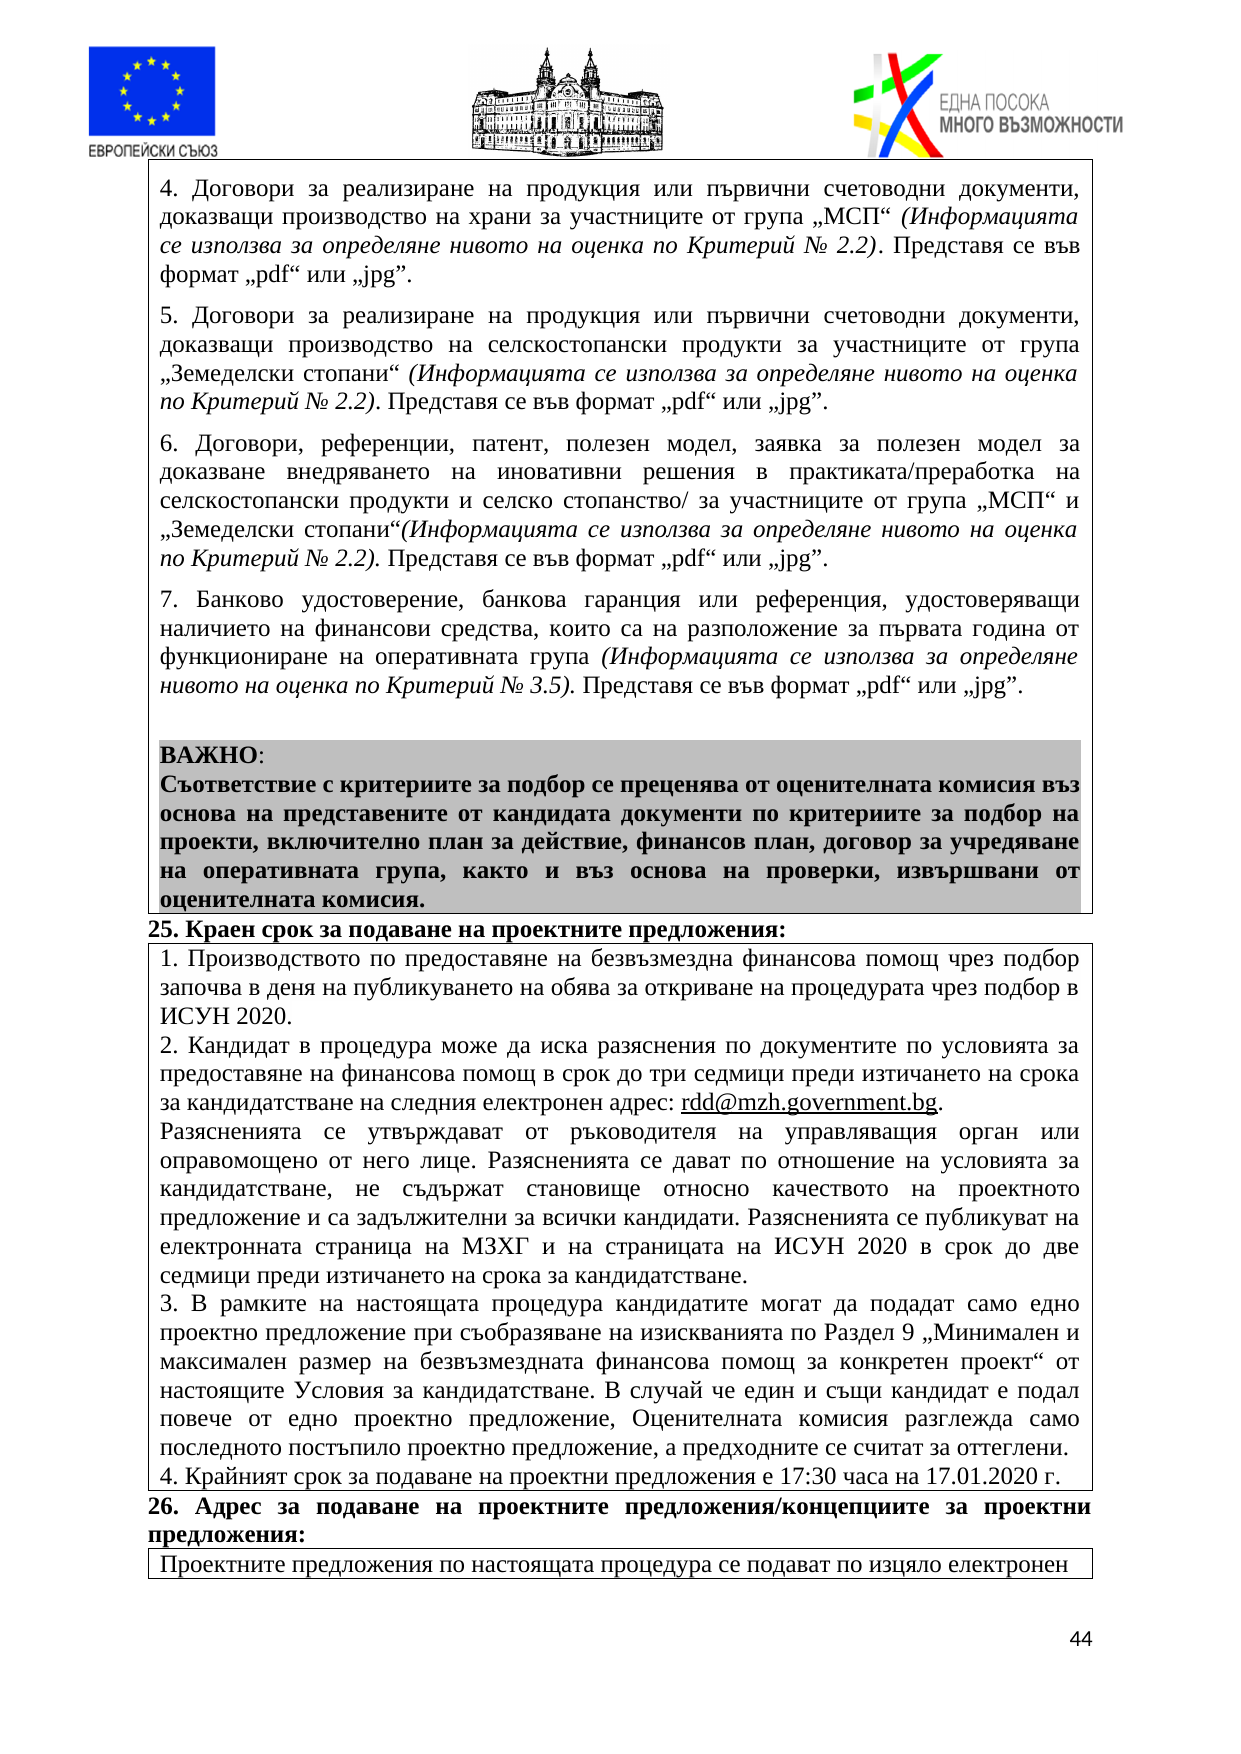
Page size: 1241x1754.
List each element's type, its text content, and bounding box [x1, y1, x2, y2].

table_header 1. Производството по предоставяне на безвъзмездна финансова помощ чрез подбор започва в деня на публикуването на обява за откриване на процедурата чрез подбор в ИСУН 2020. 2. Кандидат в процедура може да иска разяснения по документите по условията за предоставяне на финансова помощ в срок до три седмици преди изтичането на срока за кандидатстване на следния електронен адрес: rdd@mzh.government.bg. Разясненията се утвърждават от ръководителя на управляващия орган или оправомощено от него лице. Разясненията се дават по отношение на условията за кандидатстване, не съдържат становище относно качеството на проектното предложение и са задължителни за всички кандидати. Разясненията се публикуват на електронната страница на МЗХГ и на страницата на ИСУН 2020 в срок до две седмици преди изтичането на срока за кандидатстване. 3. В рамките на настоящата процедура кандидатите могат да подадат само едно проектно предложение при съобразяване на изискванията по Раздел 9 „Минимален и максимален размер на безвъзмездната финансова помощ за конкретен проект“ от настоящите Условия за кандидатстване. В случай че един и същи кандидат е подал повече от едно проектно предложение, Оценителната комисия разглежда само последното постъпило проектно предложение, а предходните се считат за оттеглени. 4. Крайният срок за подаване на проектни предложения е 17:30 часа на 17.01.2020 г. [149, 944, 1092, 1490]
picture [846, 50, 1125, 160]
picture [88, 45, 219, 160]
subtitle 25. Краен срок за подаване на проектните предложения: [148, 914, 1092, 942]
subtitle 26. Адрес за подаване на проектните предложения/концепциите за проектни предложения: [148, 1491, 1092, 1548]
picture [467, 44, 671, 159]
